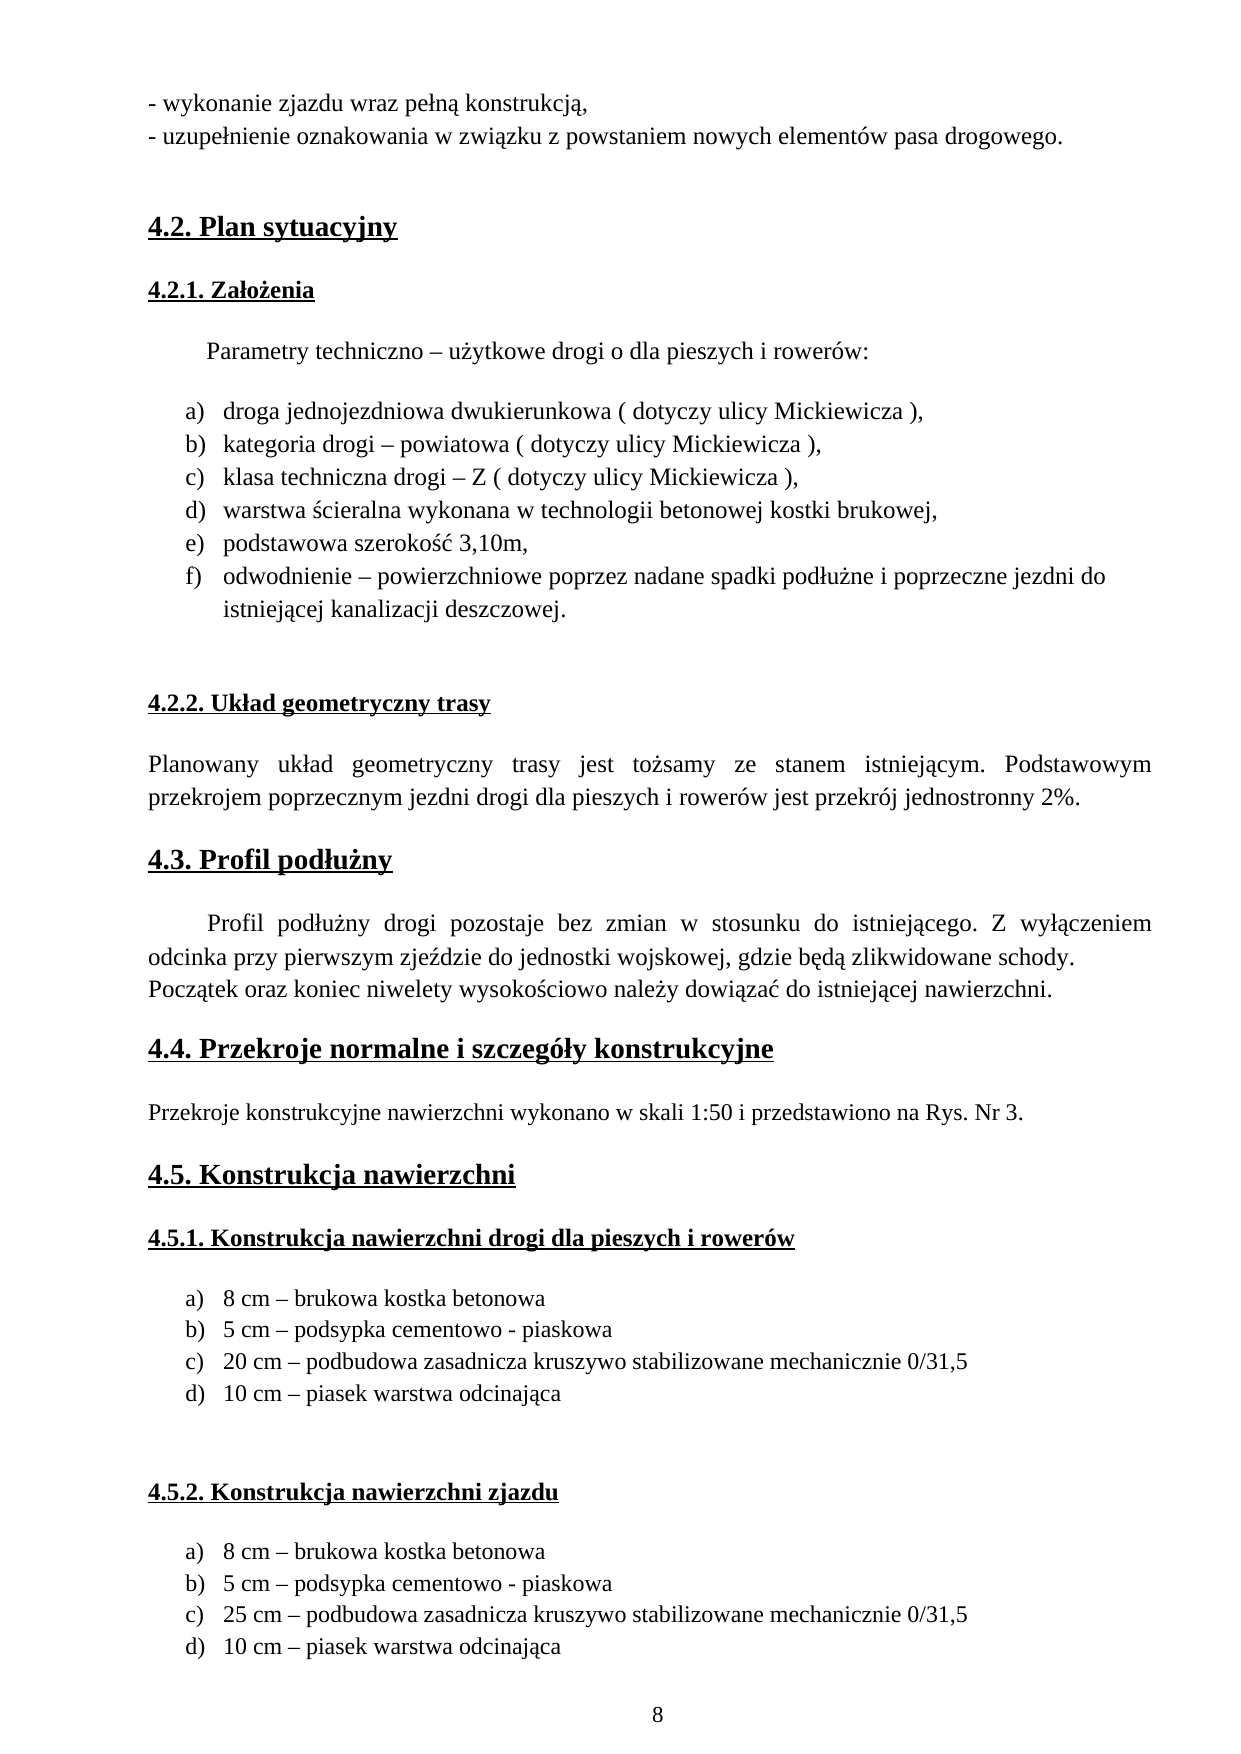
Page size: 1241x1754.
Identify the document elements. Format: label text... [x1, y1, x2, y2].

list 5 cm – podsypka cementowo - piaskowa [185, 1316, 1152, 1343]
text 4.2.2. Układ geometryczny trasy [148, 688, 1152, 717]
text Profil podłużny drogi pozostaje bez zmian w stosunku do istniejącego. Z wyłączeniem odcinka przy pierwszym zjeździe do jednostki wojskowej, gdzie będą zlikwidowane schody. [148, 908, 1152, 970]
text - wykonanie zjazdu wraz pełną konstrukcją, [148, 88, 1152, 116]
text 4.4. Przekroje normalne i szczegóły konstrukcyjne [148, 1032, 1152, 1065]
text 4.5.2. Konstrukcja nawierzchni zjazdu [148, 1477, 1152, 1505]
list kategoria drogi – powiatowa ( dotyczy ulicy Mickiewicza ), [185, 429, 1152, 458]
text - uzupełnienie oznakowania w związku z powstaniem nowych elementów pasa drogowego. [148, 121, 1152, 149]
list klasa techniczna drogi – Z ( dotyczy ulicy Mickiewicza ), [185, 462, 1152, 491]
text 4.5.1. Konstrukcja nawierzchni drogi dla pieszych i rowerów [148, 1223, 1152, 1252]
list 25 cm – podbudowa zasadnicza kruszywo stabilizowane mechanicznie 0/31,5 [185, 1601, 1152, 1628]
list 8 cm – brukowa kostka betonowa [185, 1537, 1152, 1565]
list 10 cm – piasek warstwa odcinająca [185, 1632, 1152, 1660]
text Przekroje konstrukcyjne nawierzchni wykonano w skali 1:50 i przedstawiono na Rys. Nr 3. [148, 1098, 1152, 1125]
list odwodnienie – powierzchniowe poprzez nadane spadki podłużne i poprzeczne jezdni do istniejącej kanalizacji deszczowej. [185, 561, 1152, 623]
list droga jednojezdniowa dwukierunkowa ( dotyczy ulicy Mickiewicza ), [185, 396, 1152, 425]
list podstawowa szerokość 3,10m, [185, 528, 1152, 557]
list warstwa ścieralna wykonana w technologii betonowej kostki brukowej, [185, 495, 1152, 524]
text Planowany układ geometryczny trasy jest tożsamy ze stanem istniejącym. Podstawowym przekrojem poprzecznym jezdni drogi dla pieszych i rowerów jest przekrój jednostronny 2%. [148, 749, 1152, 811]
text Parametry techniczno – użytkowe drogi o dla pieszych i rowerów: [206, 336, 1152, 364]
text 4.3. Profil podłużny [148, 842, 1152, 876]
text 4.2. Plan sytuacyjny [148, 209, 1152, 242]
list 20 cm – podbudowa zasadnicza kruszywo stabilizowane mechanicznie 0/31,5 [185, 1347, 1152, 1375]
list 8 cm – brukowa kostka betonowa [185, 1284, 1152, 1311]
list 5 cm – podsypka cementowo - piaskowa [185, 1569, 1152, 1596]
text 4.2.1. Założenia [148, 275, 1152, 304]
text 4.5. Konstrukcja nawierzchni [148, 1157, 1152, 1191]
text Początek oraz koniec niwelety wysokościowo należy dowiązać do istniejącej nawierzchni. [148, 974, 1152, 1003]
list 10 cm – piasek warstwa odcinająca [185, 1379, 1152, 1406]
